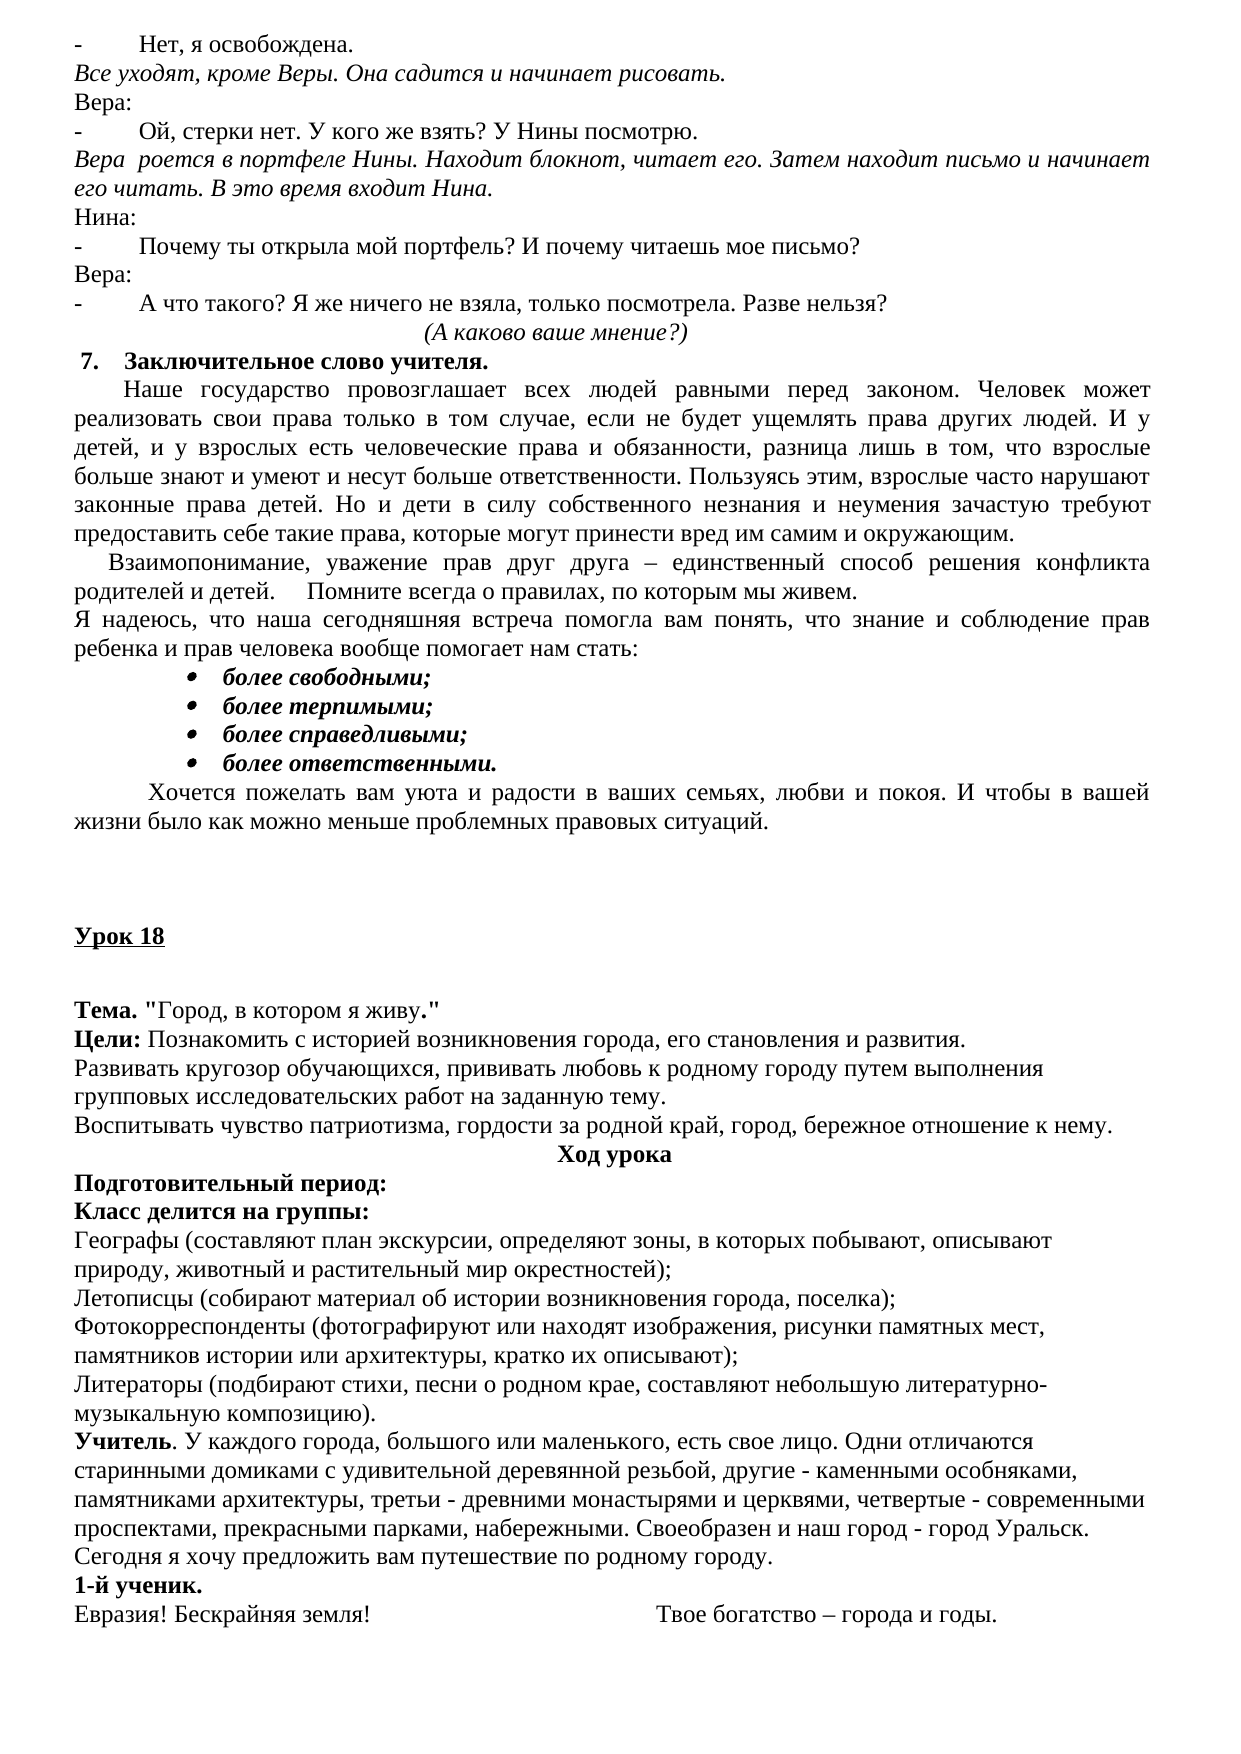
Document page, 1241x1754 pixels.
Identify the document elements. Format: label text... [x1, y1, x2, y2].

text Цели: Познакомить с историей возникновения города, его становления и развития. [74, 1024, 1152, 1053]
text - А что такого? Я же ничего не взяла, только посмотрела. Разве нельзя? [74, 288, 1152, 317]
text 1-й ученик. [74, 1570, 1152, 1599]
text - Ой, стерки нет. У кого же взять? У Нины посмотрю. [74, 116, 1152, 144]
list более свободными; [185, 662, 1152, 691]
text Вера: [74, 87, 1152, 116]
text Вера роется в портфеле Нины. Находит блокнот, читает его. Затем находит письмо и начинает его читать. В это время входит Нина. [74, 144, 1152, 202]
text Твое богатство – города и годы. [649, 1599, 1152, 1628]
text - Нет, я освобождена. [74, 29, 1152, 58]
text Подготовительный период: [74, 1168, 1152, 1196]
text Ход урока [74, 1139, 1152, 1168]
text Развивать кругозор обучающихся, прививать любовь к родному городу путем выполнения групповых исследовательских работ на заданную тему. [74, 1053, 1152, 1110]
list более справедливыми; [185, 719, 1152, 748]
text Тема. "Город, в котором я живу." [74, 978, 1152, 1024]
text Географы (составляют план экскурсии, определяют зоны, в которых побывают, описывают природу, животный и растительный мир окрестностей); [74, 1225, 1152, 1283]
text Летописцы (собирают материал об истории возникновения города, поселка); [74, 1283, 1152, 1311]
list более терпимыми; [185, 691, 1152, 719]
text Вера: [74, 259, 1152, 288]
text Класс делится на группы: [74, 1196, 1152, 1225]
text Взаимопонимание, уважение прав друг друга – единственный способ решения конфликта родителей и детей. Помните всегда о правилах, по которым мы живем. [74, 547, 1152, 604]
text Нина: [74, 202, 1152, 231]
list более ответственными. [185, 748, 1152, 777]
text Фотокорреспонденты (фотографируют или находят изображения, рисунки памятных мест, памятников истории или архитектуры, кратко их описывают); [74, 1311, 1152, 1369]
text Воспитывать чувство патриотизма, гордости за родной край, город, бережное отношение к нему. [74, 1110, 1152, 1139]
text Евразия! Бескрайняя земля! [74, 1599, 576, 1628]
text Учитель. У каждого города, большого или маленького, есть свое лицо. Одни отличаются старинными домиками с удивительной деревянной резьбой, другие - каменными особняками, памятниками архитектуры, третьи - древними монастырями и церквями, четвертые - современными проспектами, прекрасными парками, набережными. Своеобразен и наш город - город Уральск. Сегодня я хочу предложить вам путешествие по родному городу. [74, 1426, 1152, 1570]
text - Почему ты открыла мой портфель? И почему читаешь мое письмо? [74, 231, 1152, 259]
text Урок 18 [74, 921, 1152, 949]
text Хочется пожелать вам уюта и радости в ваших семьях, любви и покоя. И чтобы в вашей жизни было как можно меньше проблемных правовых ситуаций. [74, 777, 1152, 834]
text 7. Заключительное слово учителя. [74, 346, 1152, 374]
text Я надеюсь, что наша сегодняшняя встреча помогла вам понять, что знание и соблюдение прав ребенка и прав человека вообще помогает нам стать: [74, 604, 1152, 662]
text Литераторы (подбирают стихи, песни о родном крае, составляют небольшую литературно-музыкальную композицию). [74, 1369, 1152, 1426]
text (А каково ваше мнение?) [74, 317, 1152, 346]
text Наше государство провозглашает всех людей равными перед законом. Человек может реализовать свои права только в том случае, если не будет ущемлять права других людей. И у детей, и у взрослых есть человеческие права и обязанности, разница лишь в том, что взрослые больше знают и умеют и несут больше ответственности. Пользуясь этим, взрослые часто нарушают законные права детей. Но и дети в силу собственного незнания и неумения зачастую требуют предоставить себе такие права, которые могут принести вред им самим и окружающим. [74, 374, 1152, 547]
text Все уходят, кроме Веры. Она садится и начинает рисовать. [74, 58, 1152, 87]
